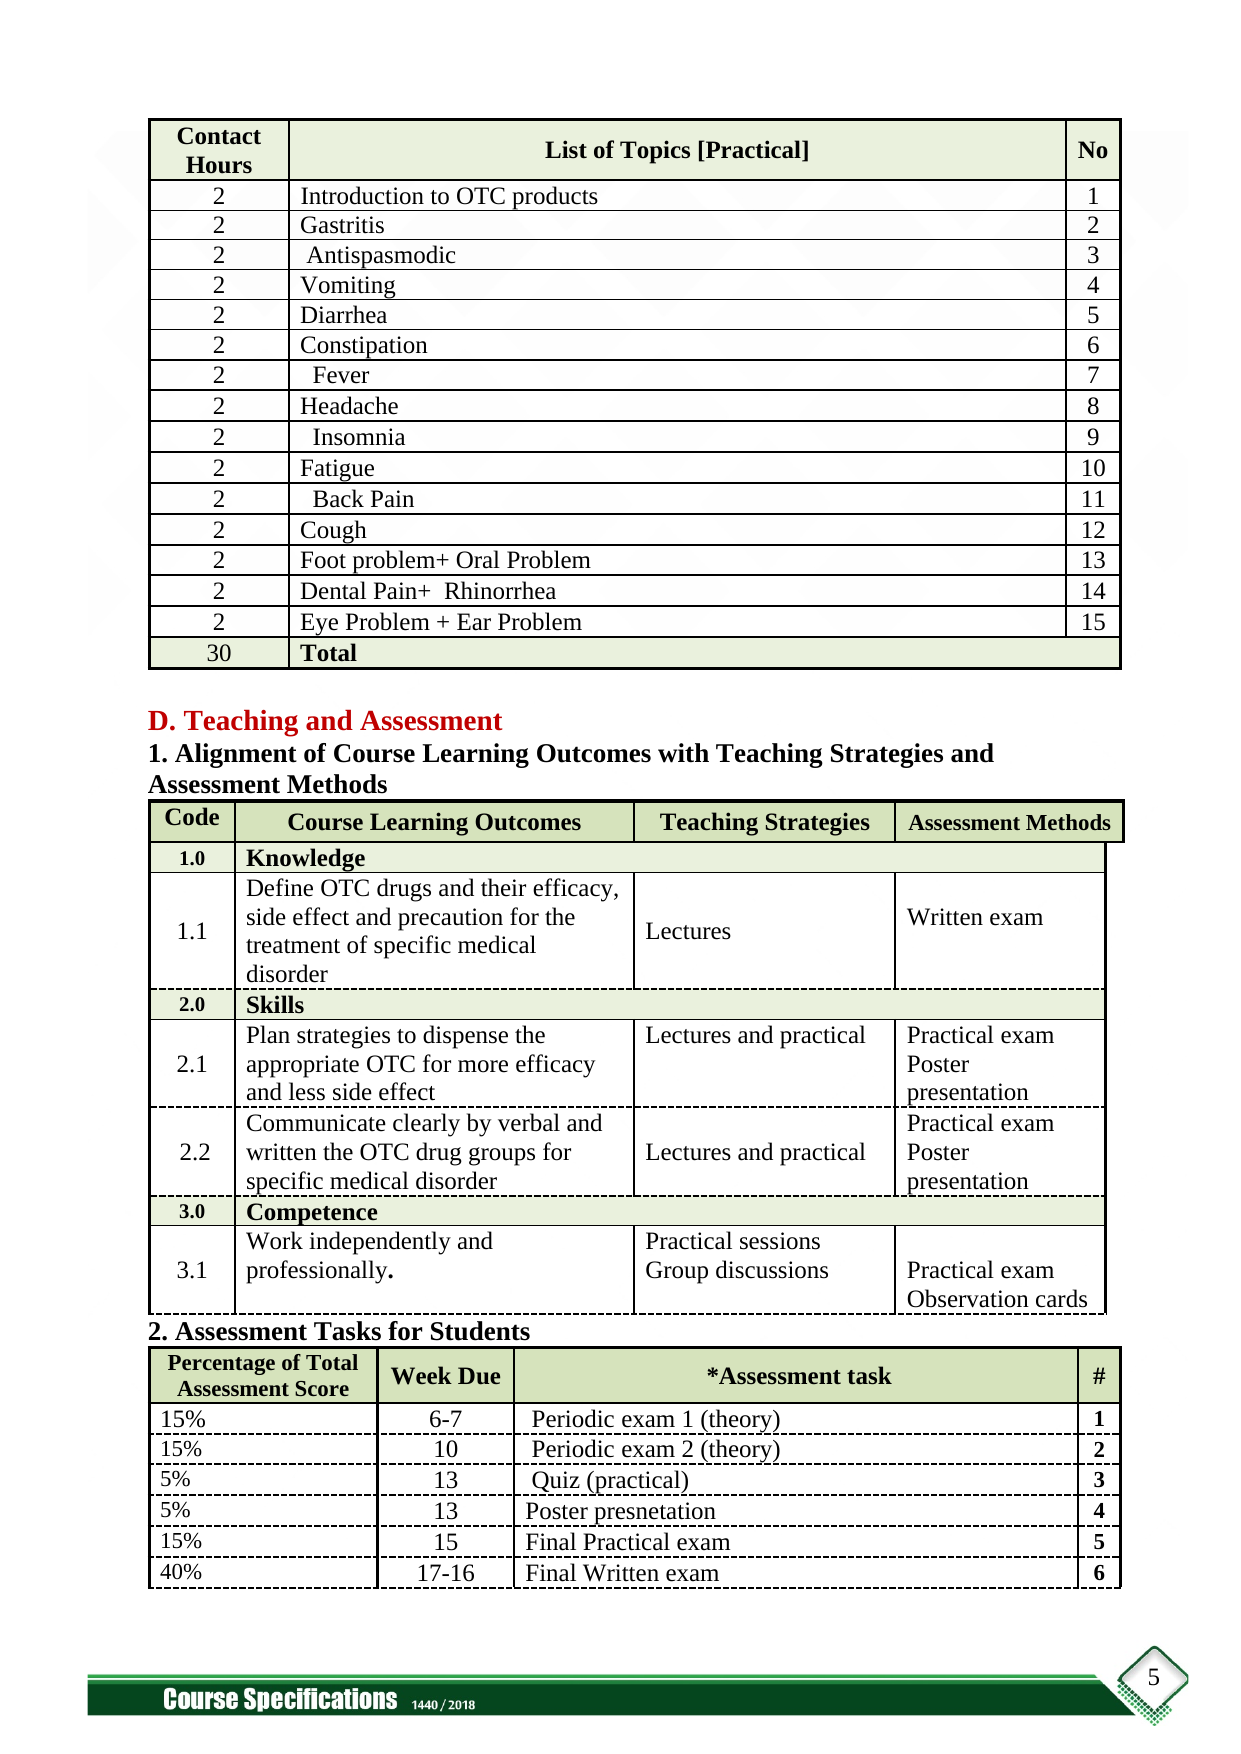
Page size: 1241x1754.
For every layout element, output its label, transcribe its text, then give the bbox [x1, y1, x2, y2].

table_cell Diarrhea [290, 300, 1065, 329]
table_cell 9 [1067, 422, 1119, 451]
table_cell 2.0 [151, 988, 234, 1019]
table_cell 8 [1067, 391, 1119, 420]
table_cell 2 [151, 576, 288, 605]
table_cell Insomnia [290, 422, 1065, 451]
table_cell Antispasmodic [290, 240, 1065, 269]
table_cell Competence [236, 1195, 1104, 1225]
table_cell 14 [1067, 576, 1119, 605]
table_cell Gastritis [290, 211, 1065, 239]
table_header Contact Hours [151, 121, 288, 179]
subtitle 1. Alignment of Course Learning Outcomes with Teaching Strategies and Assessment Methods [148, 737, 1122, 799]
table_cell 1.1 [151, 873, 234, 988]
table_cell 2.1 [151, 1020, 234, 1106]
table_cell Practical exam Poster presentation [896, 1106, 1104, 1194]
table_cell 13 [379, 1463, 513, 1494]
table_cell 1 [1067, 181, 1119, 209]
table_cell Fatigue [290, 453, 1065, 482]
picture [87, 131, 1189, 1726]
table_cell 6 [1079, 1556, 1119, 1587]
table_cell Practical sessions Group discussions [635, 1226, 894, 1313]
table_cell 3 [1079, 1463, 1119, 1494]
table_cell 30 [151, 638, 288, 667]
table_cell 10 [379, 1433, 513, 1463]
table_cell Fever [290, 361, 1065, 389]
table_cell Total [290, 638, 1119, 667]
table_header Code [151, 803, 234, 841]
table_cell Periodic exam 2 (theory) [515, 1433, 1077, 1463]
table_cell 6 [1067, 330, 1119, 358]
table_header Assessment task* [515, 1349, 1077, 1402]
table_header List of Topics [Practical] [290, 121, 1065, 179]
table_cell 2 [1067, 211, 1119, 239]
table_cell Practical exam Poster presentation [896, 1020, 1104, 1106]
table_cell Lectures and practical [635, 1020, 894, 1106]
table_cell 2 [151, 546, 288, 574]
table_cell 4 [1079, 1494, 1119, 1525]
table_cell Headache [290, 391, 1065, 420]
table_cell Lectures and practical [635, 1106, 894, 1194]
table_cell Final Practical exam [515, 1525, 1077, 1556]
table_cell 2 [151, 361, 288, 389]
table_header Percentage of Total Assessment Score [151, 1349, 376, 1402]
table_cell 2 [151, 211, 288, 239]
table_cell 2 [151, 484, 288, 513]
table_cell Dental Pain+ Rhinorrhea [290, 576, 1065, 605]
table_cell 40% [151, 1556, 376, 1587]
table_cell Work independently and professionally. [236, 1226, 633, 1313]
table_cell 3 [1067, 240, 1119, 269]
table_cell 4 [1067, 270, 1119, 299]
table_cell 3.0 [151, 1195, 234, 1225]
subtitle D. Teaching and Assessment [148, 703, 1122, 737]
table_cell 15% [151, 1433, 376, 1463]
table_cell 15 [1067, 607, 1119, 636]
table_cell Skills [236, 988, 1104, 1019]
table_cell Define OTC drugs and their efficacy, side effect and precaution for the treatment of specific medical disorder [236, 873, 633, 988]
table_cell 5 [1079, 1525, 1119, 1556]
table_cell 2 [151, 422, 288, 451]
table_cell 2 [151, 453, 288, 482]
table_cell 2 [151, 300, 288, 329]
table_cell 15% [151, 1525, 376, 1556]
table_cell 2.2 [151, 1106, 234, 1194]
table_cell 6-7 [379, 1404, 513, 1432]
table_header # [1079, 1349, 1119, 1402]
table_cell Communicate clearly by verbal and written the OTC drug groups for specific medical disorder [236, 1106, 633, 1194]
table_cell 1 [1079, 1404, 1119, 1432]
table_cell 2 [151, 270, 288, 299]
table_cell 12 [1067, 515, 1119, 543]
table_cell Cough [290, 515, 1065, 543]
table_header Assessment Methods [896, 803, 1122, 841]
table_cell 10 [1067, 453, 1119, 482]
table_cell 2 [151, 607, 288, 636]
table_cell 2 [151, 181, 288, 209]
table_cell Introduction to OTC products [290, 181, 1065, 209]
table_cell 2 [151, 240, 288, 269]
table_cell Vomiting [290, 270, 1065, 299]
table_cell Knowledge [236, 843, 1104, 872]
table_cell Poster presnetation [515, 1494, 1077, 1525]
table_cell 7 [1067, 361, 1119, 389]
table_cell Back Pain [290, 484, 1065, 513]
table_header Course Learning Outcomes [236, 803, 633, 841]
table_header No [1067, 121, 1119, 179]
table_cell 15% [151, 1404, 376, 1432]
table_header Week Due [379, 1349, 513, 1402]
table_cell 5 [1067, 300, 1119, 329]
table_cell Foot problem+ Oral Problem [290, 546, 1065, 574]
table_cell Written exam [896, 873, 1104, 988]
table_cell 15 [379, 1525, 513, 1556]
table_cell 3.1 [151, 1226, 234, 1313]
table_cell 2 [151, 515, 288, 543]
table_cell Eye Problem + Ear Problem [290, 607, 1065, 636]
table_cell 2 [1079, 1433, 1119, 1463]
table_cell 2 [151, 330, 288, 358]
table_cell 5% [151, 1463, 376, 1494]
table_cell Periodic exam 1 (theory) [515, 1404, 1077, 1432]
subtitle 2. Assessment Tasks for Students [148, 1315, 1122, 1346]
table_cell 2 [151, 391, 288, 420]
table_cell 1.0 [151, 843, 234, 872]
table_cell Lectures [635, 873, 894, 988]
table_cell Final Written exam [515, 1556, 1077, 1587]
table_cell 11 [1067, 484, 1119, 513]
table_cell 17-16 [379, 1556, 513, 1587]
table_cell 13 [379, 1494, 513, 1525]
table_cell Plan strategies to dispense the appropriate OTC for more efficacy and less side effect [236, 1020, 633, 1106]
table_cell 13 [1067, 546, 1119, 574]
table_header Teaching Strategies [635, 803, 894, 841]
table_cell Practical exam Observation cards [896, 1226, 1104, 1313]
table_cell Constipation [290, 330, 1065, 358]
table_cell 5% [151, 1494, 376, 1525]
table_cell Quiz (practical) [515, 1463, 1077, 1494]
